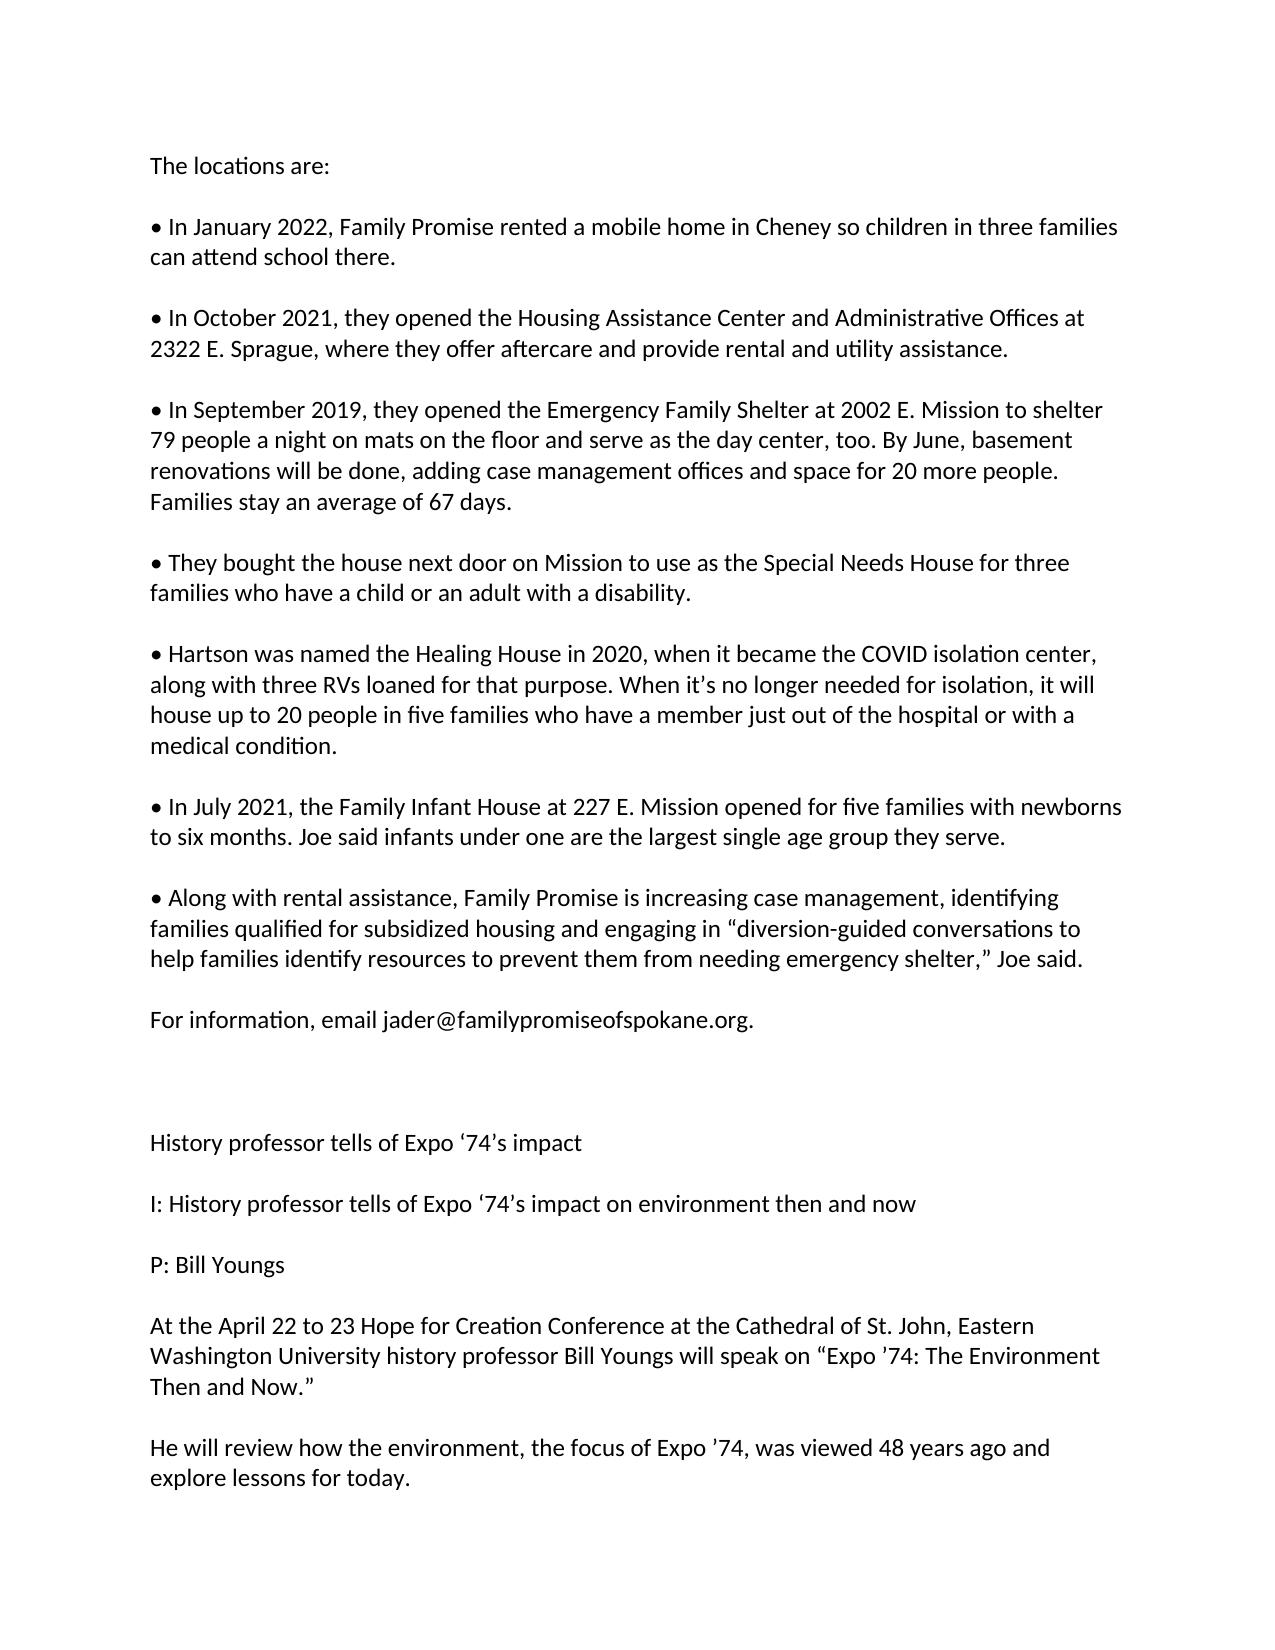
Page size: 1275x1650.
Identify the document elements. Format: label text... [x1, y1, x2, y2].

text • Hartson was named the Healing House in 2020, when it became the COVID isolation center, along with three RVs loaned for that purpose. When it’s no longer needed for isolation, it will house up to 20 people in five families who have a member just out of the hospital or with a medical condition. [150, 638, 1125, 760]
text For information, email jader@familypromiseofspokane.org. [150, 1004, 1125, 1035]
text • They bought the house next door on Mission to use as the Special Needs House for three families who have a child or an adult with a disability. [150, 547, 1125, 608]
text • In October 2021, they opened the Housing Assistance Center and Administrative Offices at 2322 E. Sprague, where they offer aftercare and provide rental and utility assistance. [150, 303, 1125, 364]
text • In July 2021, the Family Infant House at 227 E. Mission opened for five families with newborns to six months. Joe said infants under one are the largest single age group they serve. [150, 791, 1125, 852]
text • In January 2022, Family Promise rented a mobile home in Cheney so children in three families can attend school there. [150, 211, 1125, 272]
text He will review how the environment, the focus of Expo ’74, was viewed 48 years ago and explore lessons for today. [150, 1432, 1125, 1493]
text At the April 22 to 23 Hope for Creation Conference at the Cathedral of St. John, Eastern Washington University history professor Bill Youngs will speak on “Expo ’74: The Environment Then and Now.” [150, 1310, 1125, 1401]
text P: Bill Youngs [150, 1249, 1125, 1279]
text • Along with rental assistance, Family Promise is increasing case management, identifying families qualified for subsidized housing and engaging in “diversion-guided conversations to help families identify resources to prevent them from needing emergency shelter,” Joe said. [150, 882, 1125, 974]
text The locations are: [150, 150, 1125, 181]
text • In September 2019, they opened the Emergency Family Shelter at 2002 E. Mission to shelter 79 people a night on mats on the floor and serve as the day center, too. By June, basement renovations will be done, adding case management offices and space for 20 more people. Families stay an average of 67 days. [150, 394, 1125, 516]
text I: History professor tells of Expo ‘74’s impact on environment then and now [150, 1188, 1125, 1218]
text History professor tells of Expo ‘74’s impact [150, 1127, 1125, 1157]
